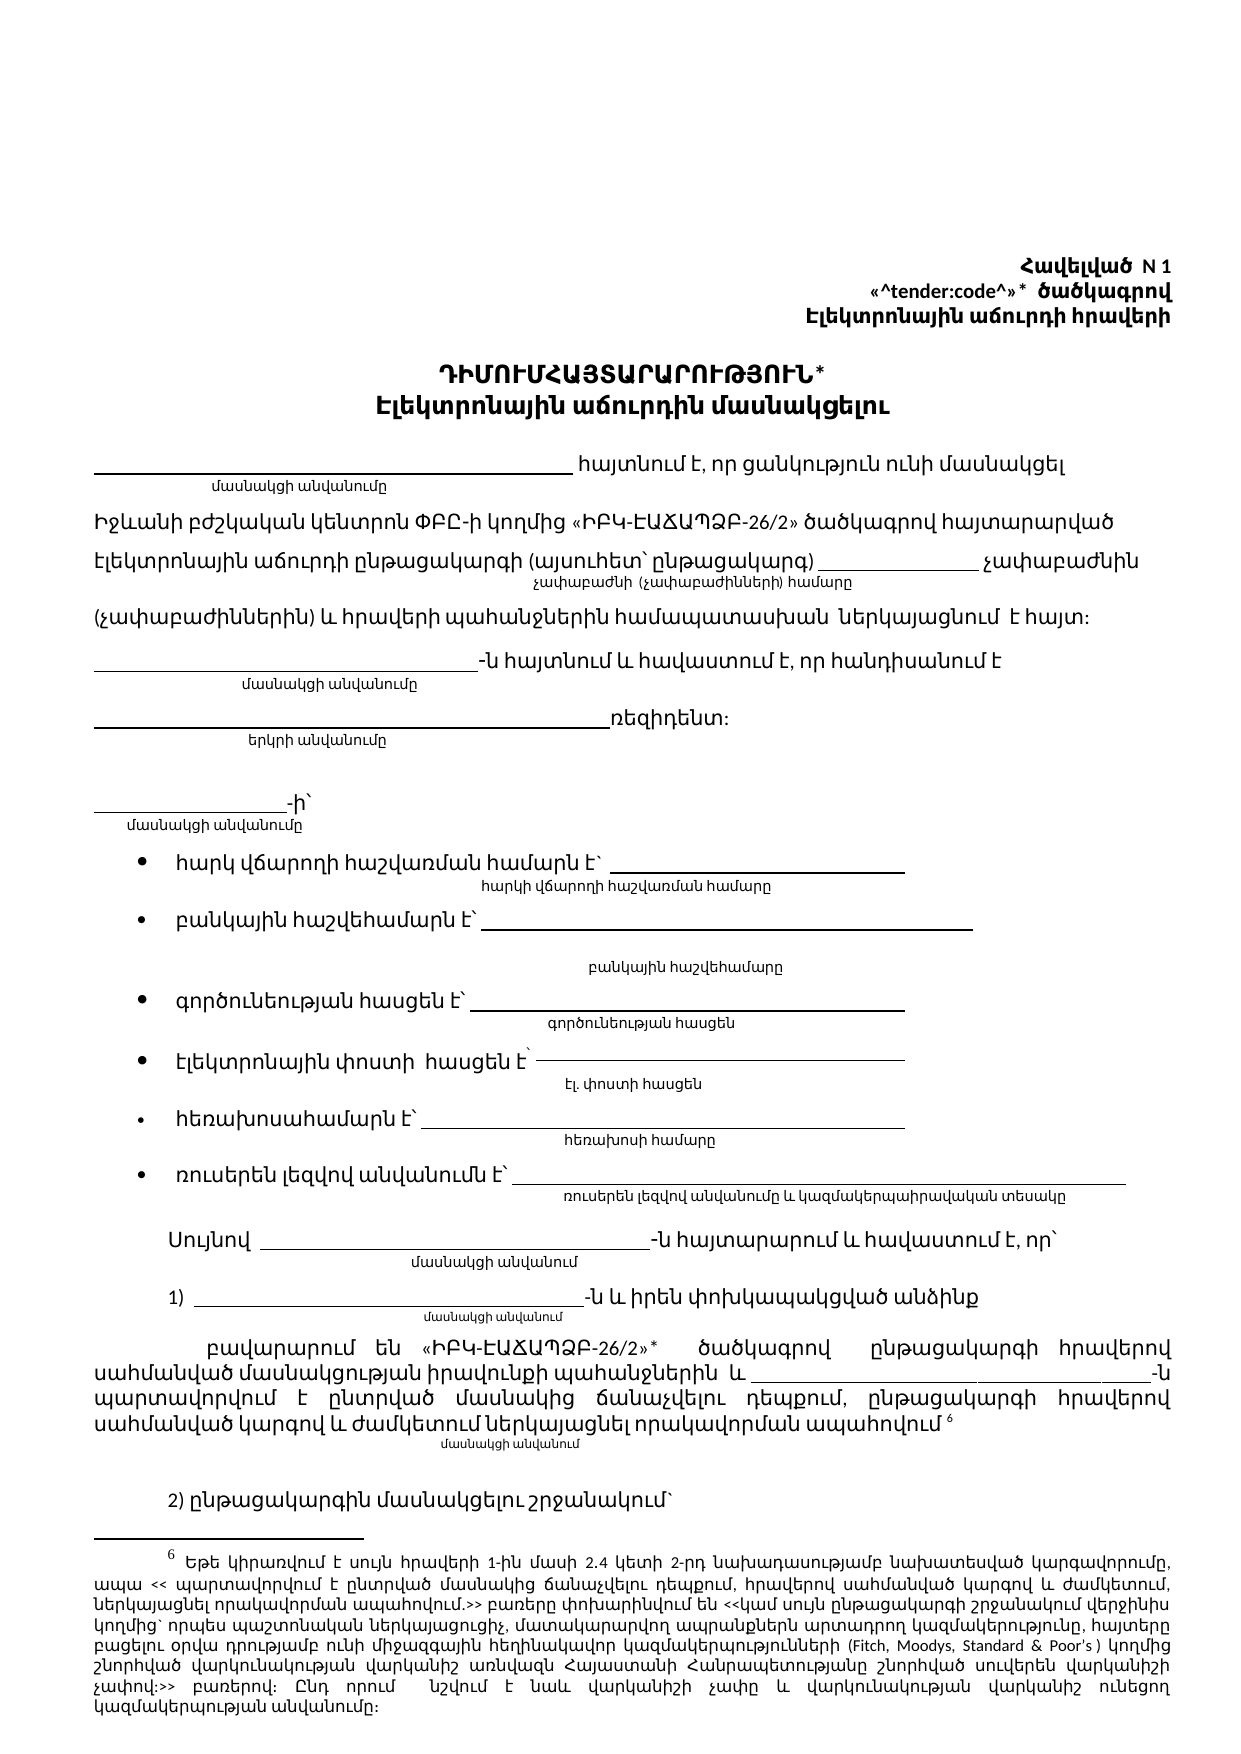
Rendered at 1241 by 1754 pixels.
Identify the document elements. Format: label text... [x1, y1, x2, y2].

text չափաբաժնի (չափաբաժինների) համարը [94, 573, 1171, 604]
text երկրի անվանումը [94, 731, 1171, 762]
text ռեզիդենտ: [94, 706, 1171, 731]
text էլեկտրոնային աճուրդի ընթացակարգի (այսուհետ՝ ընթացակարգ) չափաբաժնին [94, 548, 1171, 573]
text էլ. փոստի հասցեն [94, 1075, 1171, 1106]
text ԴԻՄՈՒՄՀԱՅՏԱՐԱՐՈՒԹՅՈՒՆ* [94, 360, 1171, 390]
text Էլեկտրոնային աճուրդի հրավերի [94, 304, 1171, 329]
text Հավելված N 1 [94, 253, 1171, 278]
list բանկային հաշվեհամարն է՝ [138, 907, 1171, 958]
text Սույնով -ն հայտարարում և հավաստում է, որ՝ [94, 1223, 1171, 1253]
text գործունեության հասցեն [94, 1014, 1171, 1045]
text մասնակցի անվանում [94, 1436, 1171, 1462]
subtitle Էլեկտրոնային աճուրդին մասնակցելու [94, 390, 1171, 421]
text բանկային հաշվեհամարը [94, 958, 1171, 989]
text (չափաբաժիններին) և հրավերի պահանջներին համապատասխան ներկայացնում է հայտ: [94, 604, 1171, 629]
text ռուսերեն լեզվով անվանումը և կազմակերպաիրավական տեսակը [94, 1187, 1171, 1218]
list հեռախոսահամարն է՝ [138, 1106, 1171, 1131]
text հայտնում է, որ ցանկություն ունի մասնակցել [94, 451, 1171, 477]
text հեռախոսի համարը [462, 1131, 1171, 1162]
text հարկի վճարողի հաշվառման համարը [94, 877, 1171, 907]
text մասնակցի անվանումը [94, 477, 1171, 507]
text բավարարում են «ԻԲԿ-ԷԱՃԱՊՁԲ-26/2»* ծածկագրով ընթացակարգի հրավերով սահմանված մասնակցության իրավունքի պահանջներին և -ն պարտավորվում է ընտրված մասնակից ճանաչվելու դեպքում, ընթացակարգի հրավերով սահմանված կարգով և ժամկետում ներկայացնել որակավորման ապահովում [94, 1335, 1171, 1436]
text մասնակցի անվանումը [94, 816, 1171, 846]
text «^tender:code^»* ծածկագրով [94, 278, 1171, 304]
list հարկ վճարողի հաշվառման համարն է` [138, 846, 1171, 877]
text -ի՝ [94, 790, 1171, 816]
text 2) ընթացակարգին մասնակցելու շրջանակում` [94, 1487, 1171, 1513]
text մասնակցի անվանում [94, 1253, 1171, 1284]
list էլեկտրոնային փոստի հասցեն է՝ [138, 1045, 1171, 1075]
list ռուսերեն լեզվով անվանումն է՝ [138, 1162, 1171, 1187]
list գործունեության հասցեն է՝ [138, 989, 1171, 1014]
text մասնակցի անվանումը [94, 675, 1171, 706]
text -ն հայտնում և հավաստում է, որ հանդիսանում է [94, 644, 1171, 675]
text 1) -ն և իրեն փոխկապակցված անձինք [94, 1284, 1171, 1309]
text Իջևանի բժշկական կենտրոն ՓԲԸ-ի կողմից «ԻԲԿ-ԷԱՃԱՊՁԲ-26/2» ծածկագրով հայտարարված [94, 507, 1171, 535]
text մասնակցի անվանում [94, 1309, 1171, 1335]
